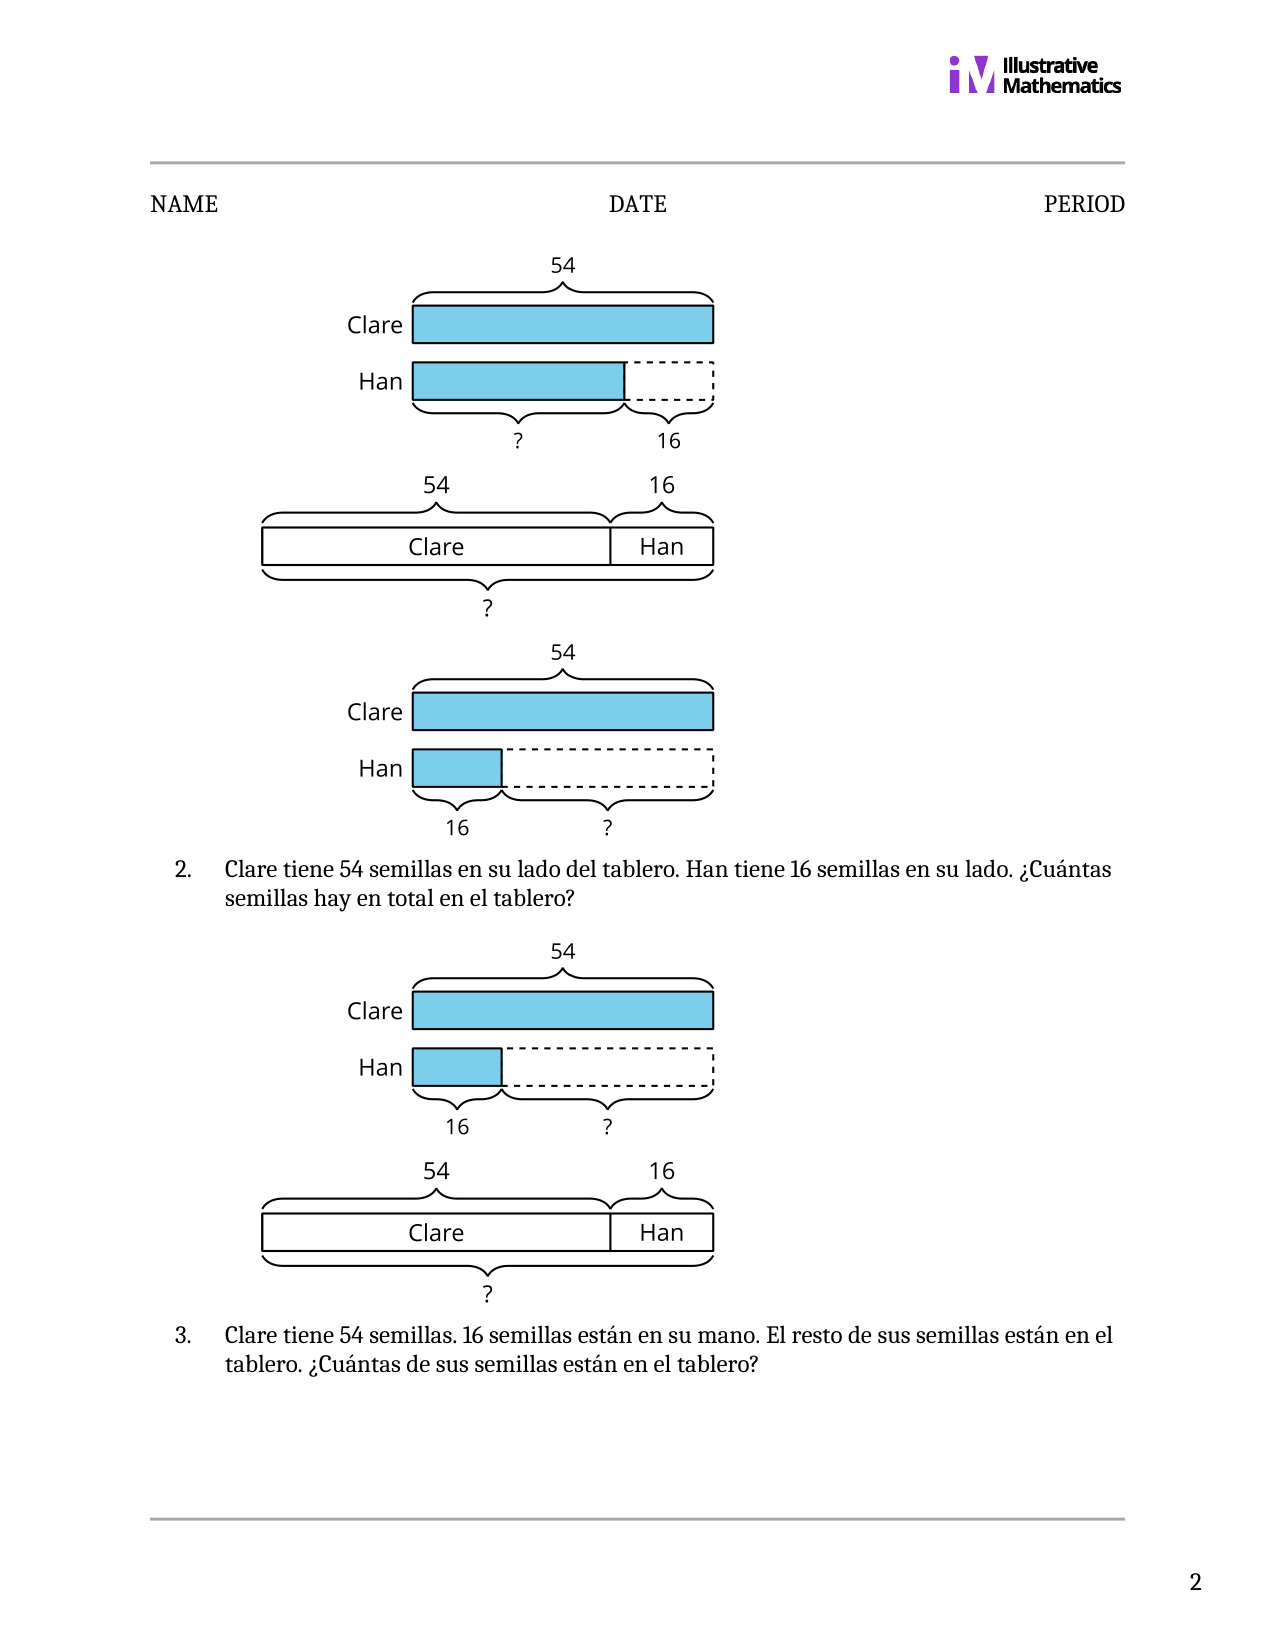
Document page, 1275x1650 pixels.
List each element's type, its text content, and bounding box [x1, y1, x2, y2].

picture [243, 933, 732, 1144]
picture [949, 55, 1121, 93]
picture [243, 467, 732, 625]
picture [243, 247, 732, 458]
picture [243, 635, 732, 845]
picture [243, 1153, 732, 1311]
list Clare tiene 54 semillas en su lado del tablero. Han tiene 16 semillas en su lado. ¿Cuántas semillas hay en total en el tablero? [175, 855, 1125, 912]
list Clare tiene 54 semillas. 16 semillas están en su mano. El resto de sus semillas están en el tablero. ¿Cuántas de sus semillas están en el tablero? [175, 1321, 1125, 1378]
